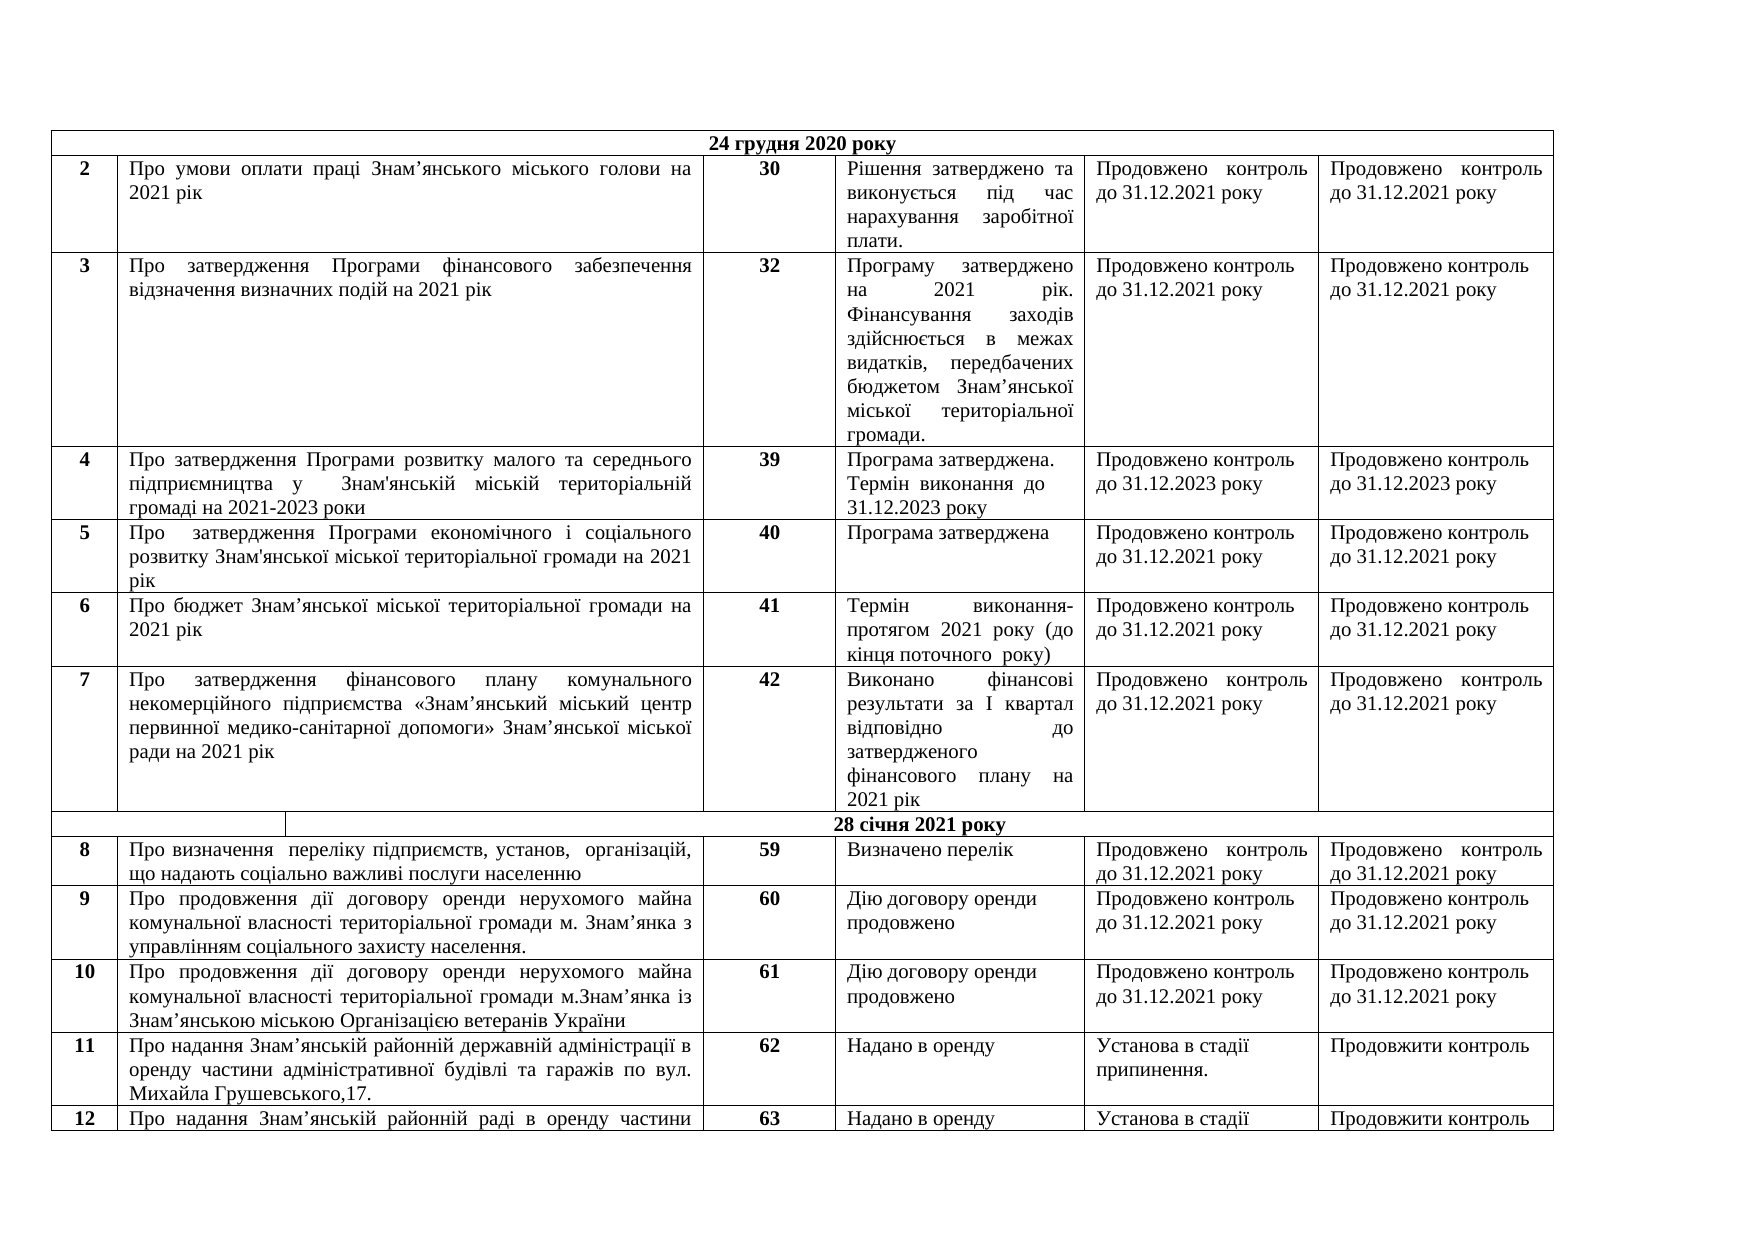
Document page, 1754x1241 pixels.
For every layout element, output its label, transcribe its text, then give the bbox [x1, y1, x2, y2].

table_cell Програму затверджено на 2021 рік. Фінансування заходів здійснюється в межах видатків, передбачених бюджетом Знам’янської міської територіальної громади. [836, 253, 1084, 446]
table_cell Продовжено контроль до 31.12.2021 року [1319, 886, 1553, 958]
table_cell Продовжено контроль до 31.12.2021 року [1319, 253, 1553, 446]
table_cell Дію договору оренди продовжено [836, 960, 1084, 1032]
table_cell Про затвердження фінансового плану комунального некомерційного підприємства «Знам’янський міський центр первинної медико-санітарної допомоги» Знам’янської міської ради на 2021 рік [118, 667, 703, 811]
table_cell 11 [52, 1033, 117, 1105]
table_cell 63 [704, 1106, 835, 1130]
table_cell 7 [52, 667, 117, 811]
table_cell Установа в стадії припинення. [1085, 1033, 1318, 1105]
table_cell Програма затверджена. Термін виконання до 31.12.2023 року [836, 447, 1084, 519]
table_cell Про продовження дії договору оренди нерухомого майна комунальної власності територіальної громади м. Знам’янка з управлінням соціального захисту населення. [118, 886, 703, 958]
table_cell Продовжено контроль до 31.12.2021 року [1319, 156, 1553, 252]
table_cell Про затвердження Програми фінансового забезпечення відзначення визначних подій на 2021 рік [118, 253, 703, 446]
table_cell Рішення затверджено та виконується під час нарахування заробітної плати. [836, 156, 1084, 252]
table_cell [118, 1106, 703, 1130]
table_cell Продовжено контроль до 31.12.2021 року [1085, 837, 1318, 885]
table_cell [1085, 1106, 1318, 1130]
table_cell Продовжено контроль до 31.12.2021 року [1085, 593, 1318, 666]
table_cell Продовжено контроль до 31.12.2023 року [1319, 447, 1553, 519]
table_cell 41 [704, 593, 835, 666]
table_cell Про продовження дії договору оренди нерухомого майна комунальної власності територіальної громади м.Знам’янка із Знам’янською міською Організацією ветеранів України [118, 960, 703, 1032]
table_cell Продовжено контроль до 31.12.2021 року [1319, 960, 1553, 1032]
table_cell Про бюджет Знам’янської міської територіальної громади на 2021 рік [118, 593, 703, 666]
table_cell Виконано фінансові результати за І квартал відповідно до затвердженого фінансового плану на 2021 рік [836, 667, 1084, 811]
table_cell 60 [704, 886, 835, 958]
table_cell Визначено перелік [836, 837, 1084, 885]
table_cell 62 [704, 1033, 835, 1105]
table_cell Програма затверджена [836, 520, 1084, 592]
table_cell 28 січня 2021 року [286, 812, 1553, 836]
table_cell Продовжено контроль до 31.12.2021 року [1085, 667, 1318, 811]
table_cell 9 [52, 886, 117, 958]
table_cell Продовжено контроль до 31.12.2021 року [1319, 837, 1553, 885]
table_cell [52, 812, 285, 836]
table_cell Продовжено контроль до 31.12.2021 року [1085, 520, 1318, 592]
table_cell Про визначення переліку підприємств, установ, організацій, що надають соціально важливі послуги населенню [118, 837, 703, 885]
table_cell Про надання Знам’янській районній державній адміністрації в оренду частини адміністративної будівлі та гаражів по вул. Михайла Грушевського,17. [118, 1033, 703, 1105]
table_cell Продовжено контроль до 31.12.2021 року [1085, 156, 1318, 252]
table_cell 5 [52, 520, 117, 592]
table_cell Термін виконання-протягом 2021 року (до кінця поточного року) [836, 593, 1084, 666]
table_cell Про умови оплати праці Знам’янського міського голови на 2021 рік [118, 156, 703, 252]
table_cell Надано в оренду [836, 1106, 1084, 1130]
table_cell 40 [704, 520, 835, 592]
table_cell Надано в оренду [836, 1033, 1084, 1105]
table_cell Про затвердження Програми економічного і соціального розвитку Знам'янської міської територіальної громади на 2021 рік [118, 520, 703, 592]
table_cell Продовжити контроль [1319, 1033, 1553, 1105]
table_cell 42 [704, 667, 835, 811]
table_cell 24 грудня 2020 року [52, 131, 1553, 155]
table_cell 12 [52, 1106, 117, 1130]
table_cell 61 [704, 960, 835, 1032]
table_cell 10 [52, 960, 117, 1032]
table_cell 4 [52, 447, 117, 519]
table_cell Продовжено контроль до 31.12.2021 року [1319, 593, 1553, 666]
table_cell Продовжено контроль до 31.12.2021 року [1319, 667, 1553, 811]
table_cell Продовжено контроль до 31.12.2021 року [1085, 886, 1318, 958]
table_cell Продовжено контроль до 31.12.2023 року [1085, 447, 1318, 519]
table_cell Продовжено контроль до 31.12.2021 року [1085, 253, 1318, 446]
table_cell 8 [52, 837, 117, 885]
table_cell Про затвердження Програми розвитку малого та середнього підприємництва у Знам'янській міській територіальній громаді на 2021-2023 роки [118, 447, 703, 519]
table_cell Продовжено контроль до 31.12.2021 року [1319, 520, 1553, 592]
table_cell Продовжено контроль до 31.12.2021 року [1085, 960, 1318, 1032]
table_cell 3 [52, 253, 117, 446]
table_cell Продовжити контроль [1319, 1106, 1553, 1130]
table_cell 30 [704, 156, 835, 252]
table_cell 32 [704, 253, 835, 446]
table_cell 2 [52, 156, 117, 252]
table_cell 59 [704, 837, 835, 885]
table_cell 39 [704, 447, 835, 519]
table_cell Дію договору оренди продовжено [836, 886, 1084, 958]
table_cell 6 [52, 593, 117, 666]
